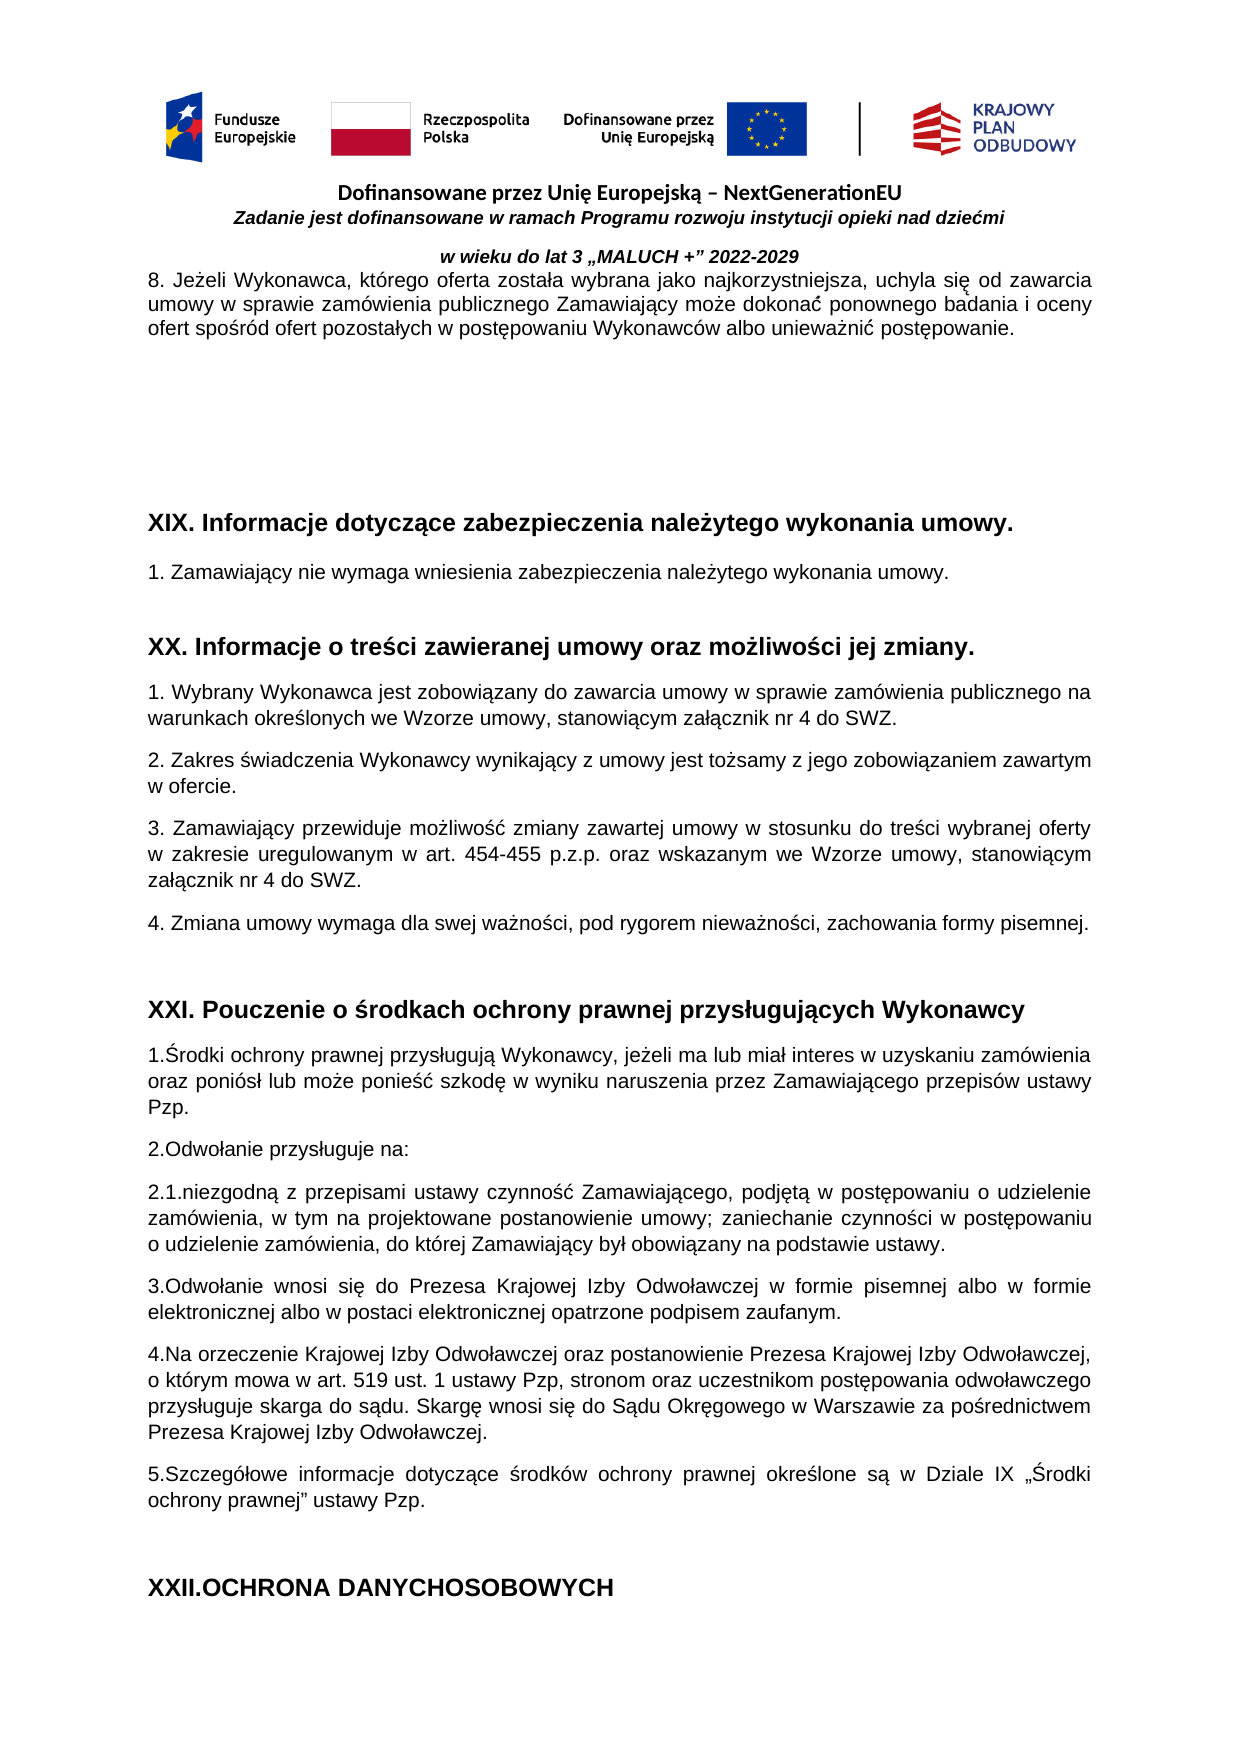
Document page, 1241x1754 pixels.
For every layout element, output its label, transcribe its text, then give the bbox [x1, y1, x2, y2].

text XXI. Pouczenie o środkach ochrony prawnej przysługujących Wykonawcy [148, 995, 1093, 1024]
text 1. Zamawiający nie wymaga wniesienia zabezpieczenia należytego wykonania umowy. [148, 560, 1093, 584]
text XX. Informacje o treści zawieranej umowy oraz możliwości jej zmiany. [148, 632, 1093, 661]
text 1.Środki ochrony prawnej przysługują Wykonawcy, jeżeli ma lub miał interes w uzyskaniu zamówienia oraz poniósł lub może ponieść szkodę w wyniku naruszenia przez Zamawiającego przepisów ustawy Pzp. [148, 1043, 1093, 1119]
text 3.Odwołanie wnosi się do Prezesa Krajowej Izby Odwoławczej w formie pisemnej albo w formie elektronicznej albo w postaci elektronicznej opatrzone podpisem zaufanym. [148, 1274, 1093, 1324]
text 2. Zakres świadczenia Wykonawcy wynikający z umowy jest tożsamy z jego zobowiązaniem zawartym w ofercie. [148, 748, 1093, 798]
text 3. Zamawiający przewiduje możliwość zmiany zawartej umowy w stosunku do treści wybranej oferty w zakresie uregulowanym w art. 454-455 p.z.p. oraz wskazanym we Wzorze umowy, stanowiącym załącznik nr 4 do SWZ. [148, 816, 1093, 892]
text 2.1.niezgodną z przepisami ustawy czynność Zamawiającego, podjętą w postępowaniu o udzielenie zamówienia, w tym na projektowane postanowienie umowy; zaniechanie czynności w postępowaniu o udzielenie zamówienia, do której Zamawiający był obowiązany na podstawie ustawy. [148, 1180, 1093, 1255]
text XIX. Informacje dotyczące zabezpieczenia należytego wykonania umowy. [148, 507, 1093, 536]
text 4. Zmiana umowy wymaga dla swej ważności, pod rygorem nieważności, zachowania formy pisemnej. [148, 910, 1093, 934]
text 8. Jeżeli Wykonawca, którego oferta została wybrana jako najkorzystniejsza, uchyla się̨ od zawarcia umowy w sprawie zamówienia publicznego Zamawiający może dokonać́ ponownego badania i oceny ofert spośród ofert pozostałych w postępowaniu Wykonawców albo unieważnić́ postępowanie. [148, 268, 1093, 340]
text XXII.OCHRONA DANYCHOSOBOWYCH [148, 1573, 1093, 1602]
text 2.Odwołanie przysługuje na: [148, 1137, 1093, 1161]
text 5.Szczegółowe informacje dotyczące środków ochrony prawnej określone są w Dziale IX „Środki ochrony prawnej” ustawy Pzp. [148, 1462, 1093, 1512]
text 4.Na orzeczenie Krajowej Izby Odwoławczej oraz postanowienie Prezesa Krajowej Izby Odwoławczej, o którym mowa w art. 519 ust. 1 ustawy Pzp, stronom oraz uczestnikom postępowania odwoławczego przysługuje skarga do sądu. Skargę wnosi się do Sądu Okręgowego w Warszawie za pośrednictwem Prezesa Krajowej Izby Odwoławczej. [148, 1342, 1093, 1444]
text 1. Wybrany Wykonawca jest zobowiązany do zawarcia umowy w sprawie zamówienia publicznego na warunkach określonych we Wzorze umowy, stanowiącym załącznik nr 4 do SWZ. [148, 679, 1093, 729]
